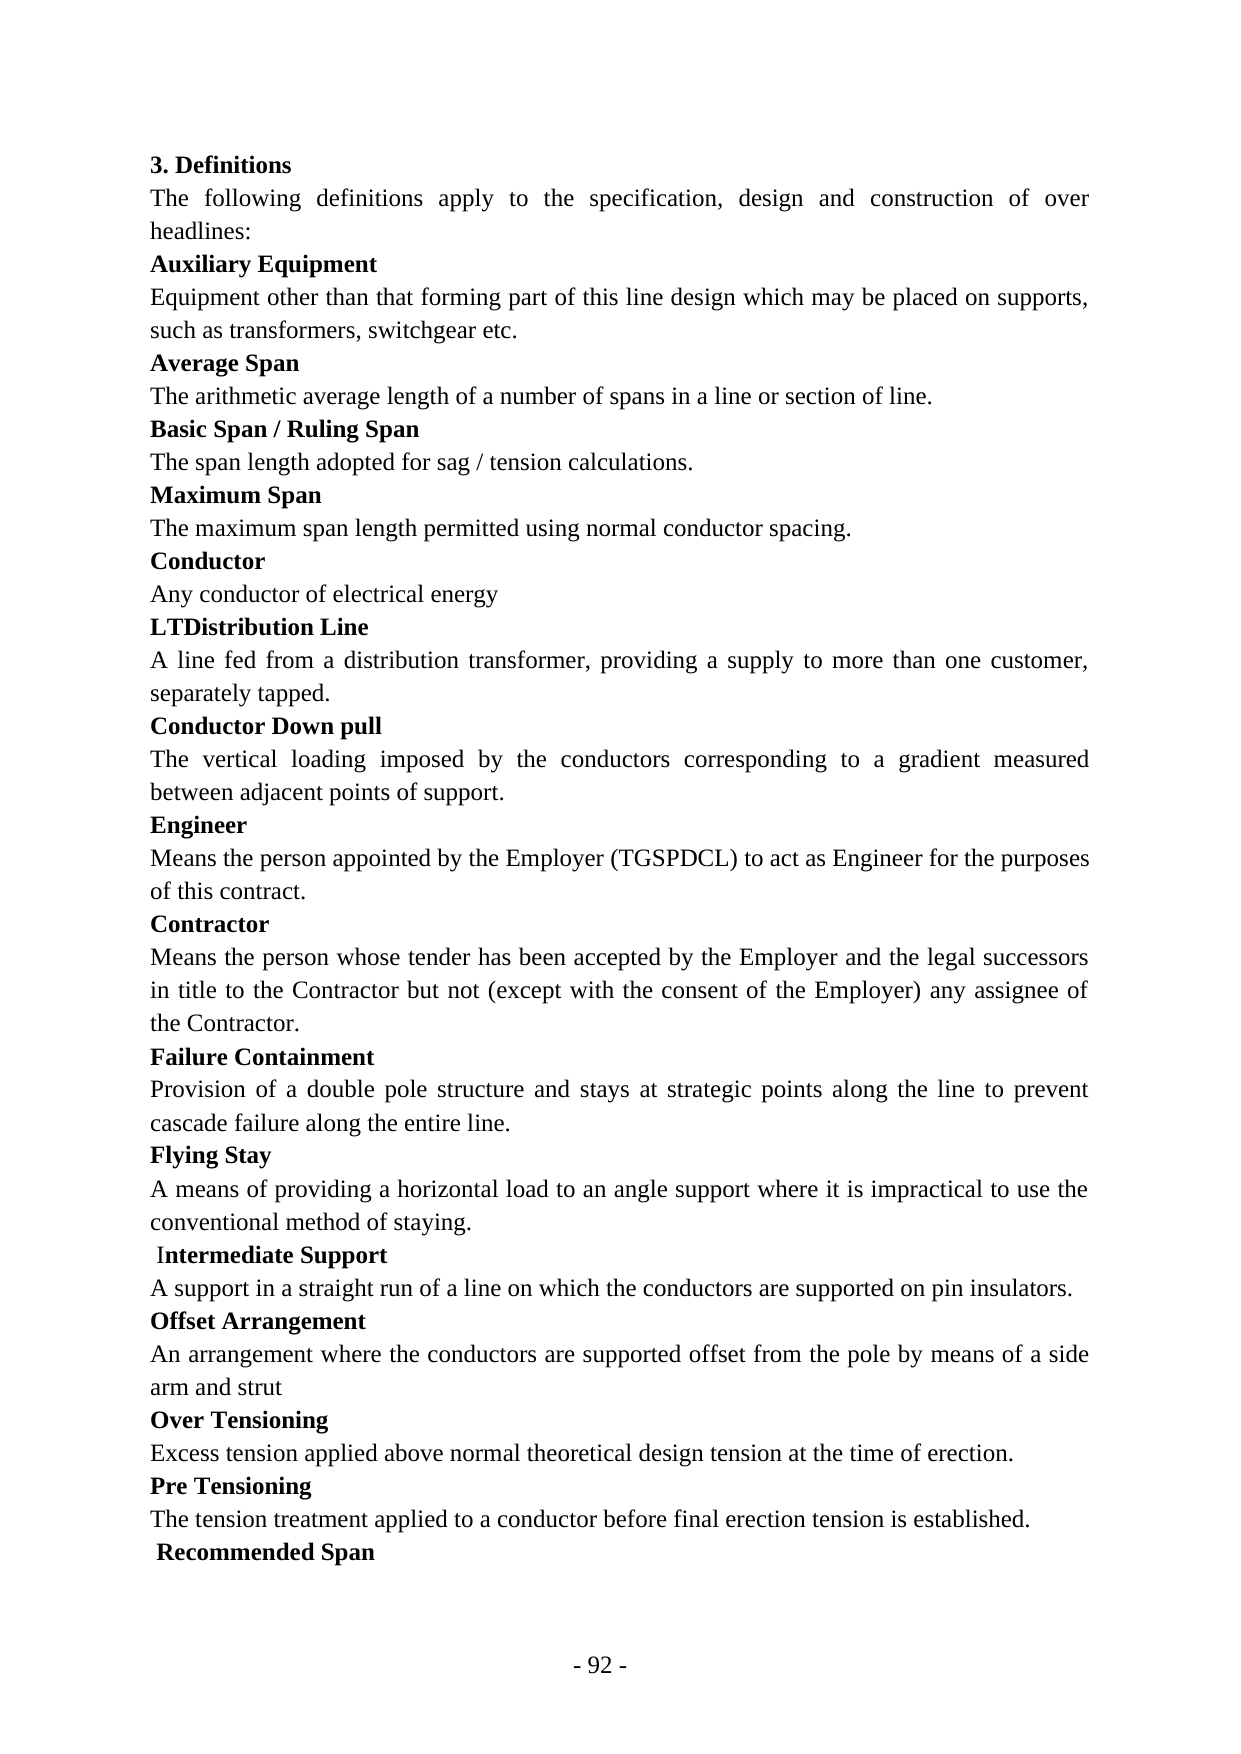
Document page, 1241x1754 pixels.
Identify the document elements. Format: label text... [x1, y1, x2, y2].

text An arrangement where the conductors are supported offset from the pole by means of a side arm and strut [150, 1339, 1090, 1401]
text Conductor [150, 546, 1090, 575]
text The span length adopted for sag / tension calculations. [150, 447, 1090, 476]
text The following definitions apply to the specification, design and construction of over headlines: [150, 183, 1090, 245]
text The arithmetic average length of a number of spans in a line or section of line. [150, 381, 1090, 410]
text Equipment other than that forming part of this line design which may be placed on supports, such as transformers, switchgear etc. [150, 282, 1090, 344]
text A line fed from a distribution transformer, providing a supply to more than one customer, separately tapped. [150, 645, 1090, 707]
text Basic Span / Ruling Span [150, 414, 1090, 443]
text Any conductor of electrical energy [150, 579, 1090, 608]
text Maximum Span [150, 480, 1090, 509]
text Intermediate Support [150, 1240, 1090, 1268]
text Means the person appointed by the Employer (TGSPDCL) to act as Engineer for the purposes of this contract. [150, 843, 1090, 905]
text Recommended Span [150, 1537, 1090, 1566]
text Contractor [150, 909, 1090, 938]
text Average Span [150, 348, 1090, 377]
text A support in a straight run of a line on which the conductors are supported on pin insulators. [150, 1273, 1090, 1301]
text 3. Definitions [150, 150, 1090, 179]
text The vertical loading imposed by the conductors corresponding to a gradient measured between adjacent points of support. [150, 744, 1090, 806]
text Failure Containment [150, 1042, 1090, 1070]
text Excess tension applied above normal theoretical design tension at the time of erection. [150, 1438, 1090, 1467]
text A means of providing a horizontal load to an angle support where it is impractical to use the conventional method of staying. [150, 1174, 1090, 1235]
text Over Tensioning [150, 1405, 1090, 1433]
text The tension treatment applied to a conductor before final erection tension is established. [150, 1504, 1090, 1533]
text Flying Stay [150, 1141, 1090, 1169]
text Conductor Down pull [150, 711, 1090, 740]
text LTDistribution Line [150, 612, 1090, 641]
text Engineer [150, 810, 1090, 839]
text The maximum span length permitted using normal conductor spacing. [150, 513, 1090, 542]
text Auxiliary Equipment [150, 249, 1090, 278]
text Means the person whose tender has been accepted by the Employer and the legal successors in title to the Contractor but not (except with the consent of the Employer) any assignee of the Contractor. [150, 942, 1090, 1037]
text Pre Tensioning [150, 1471, 1090, 1499]
text Provision of a double pole structure and stays at strategic points along the line to prevent cascade failure along the entire line. [150, 1074, 1090, 1136]
text Offset Arrangement [150, 1306, 1090, 1334]
